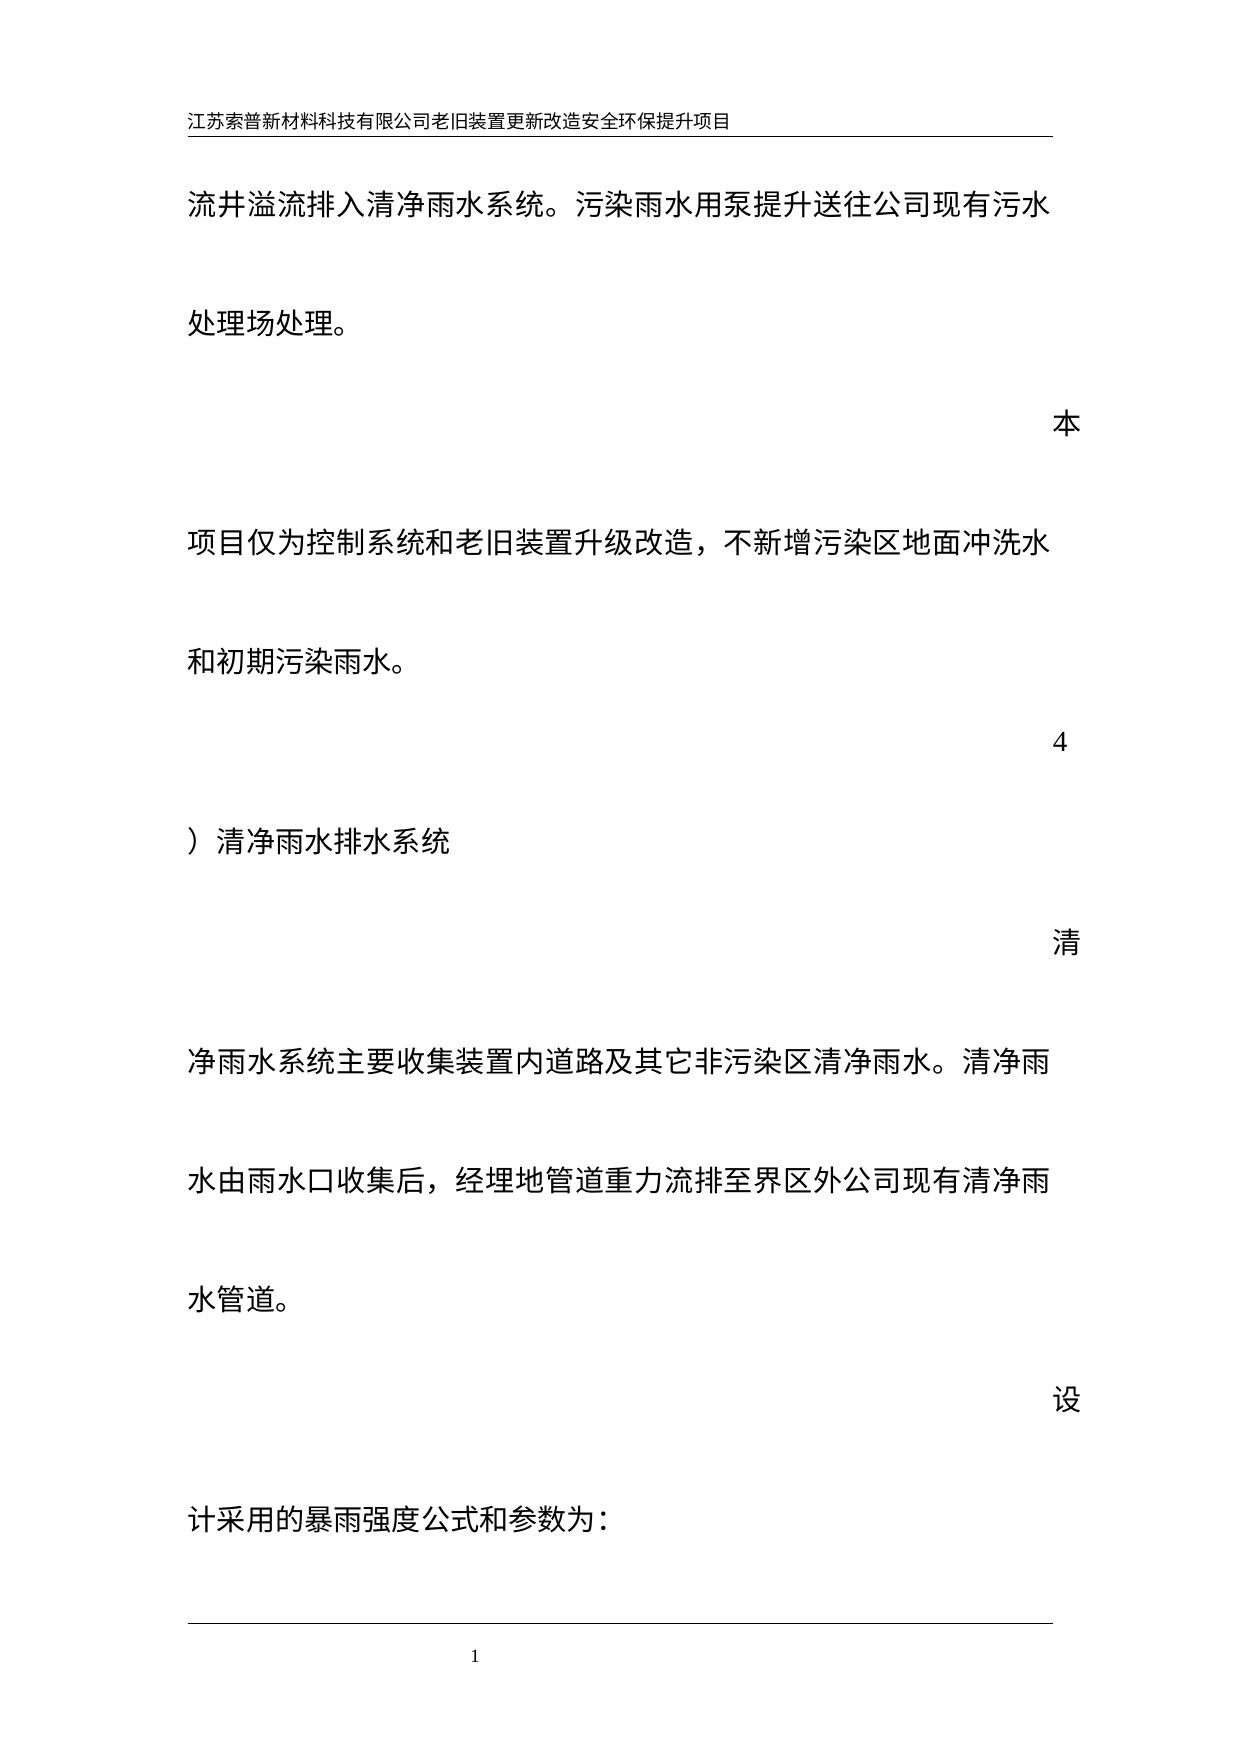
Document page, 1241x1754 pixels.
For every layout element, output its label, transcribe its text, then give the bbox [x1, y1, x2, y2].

text 本项目仅为控制系统和老旧装置升级改造，不新增污染区地面冲洗水和初期污染雨水。 [187, 382, 1053, 700]
text 设计采用的暴雨强度公式和参数为： [187, 1358, 1053, 1557]
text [187, 163, 1053, 361]
text 清净雨水系统主要收集装置内道路及其它非污染区清净雨水。清净雨水由雨水口收集后，经埋地管道重力流排至界区外公司现有清净雨水管道。 [187, 901, 1053, 1337]
text 4）清净雨水排水系统 [187, 721, 1053, 879]
